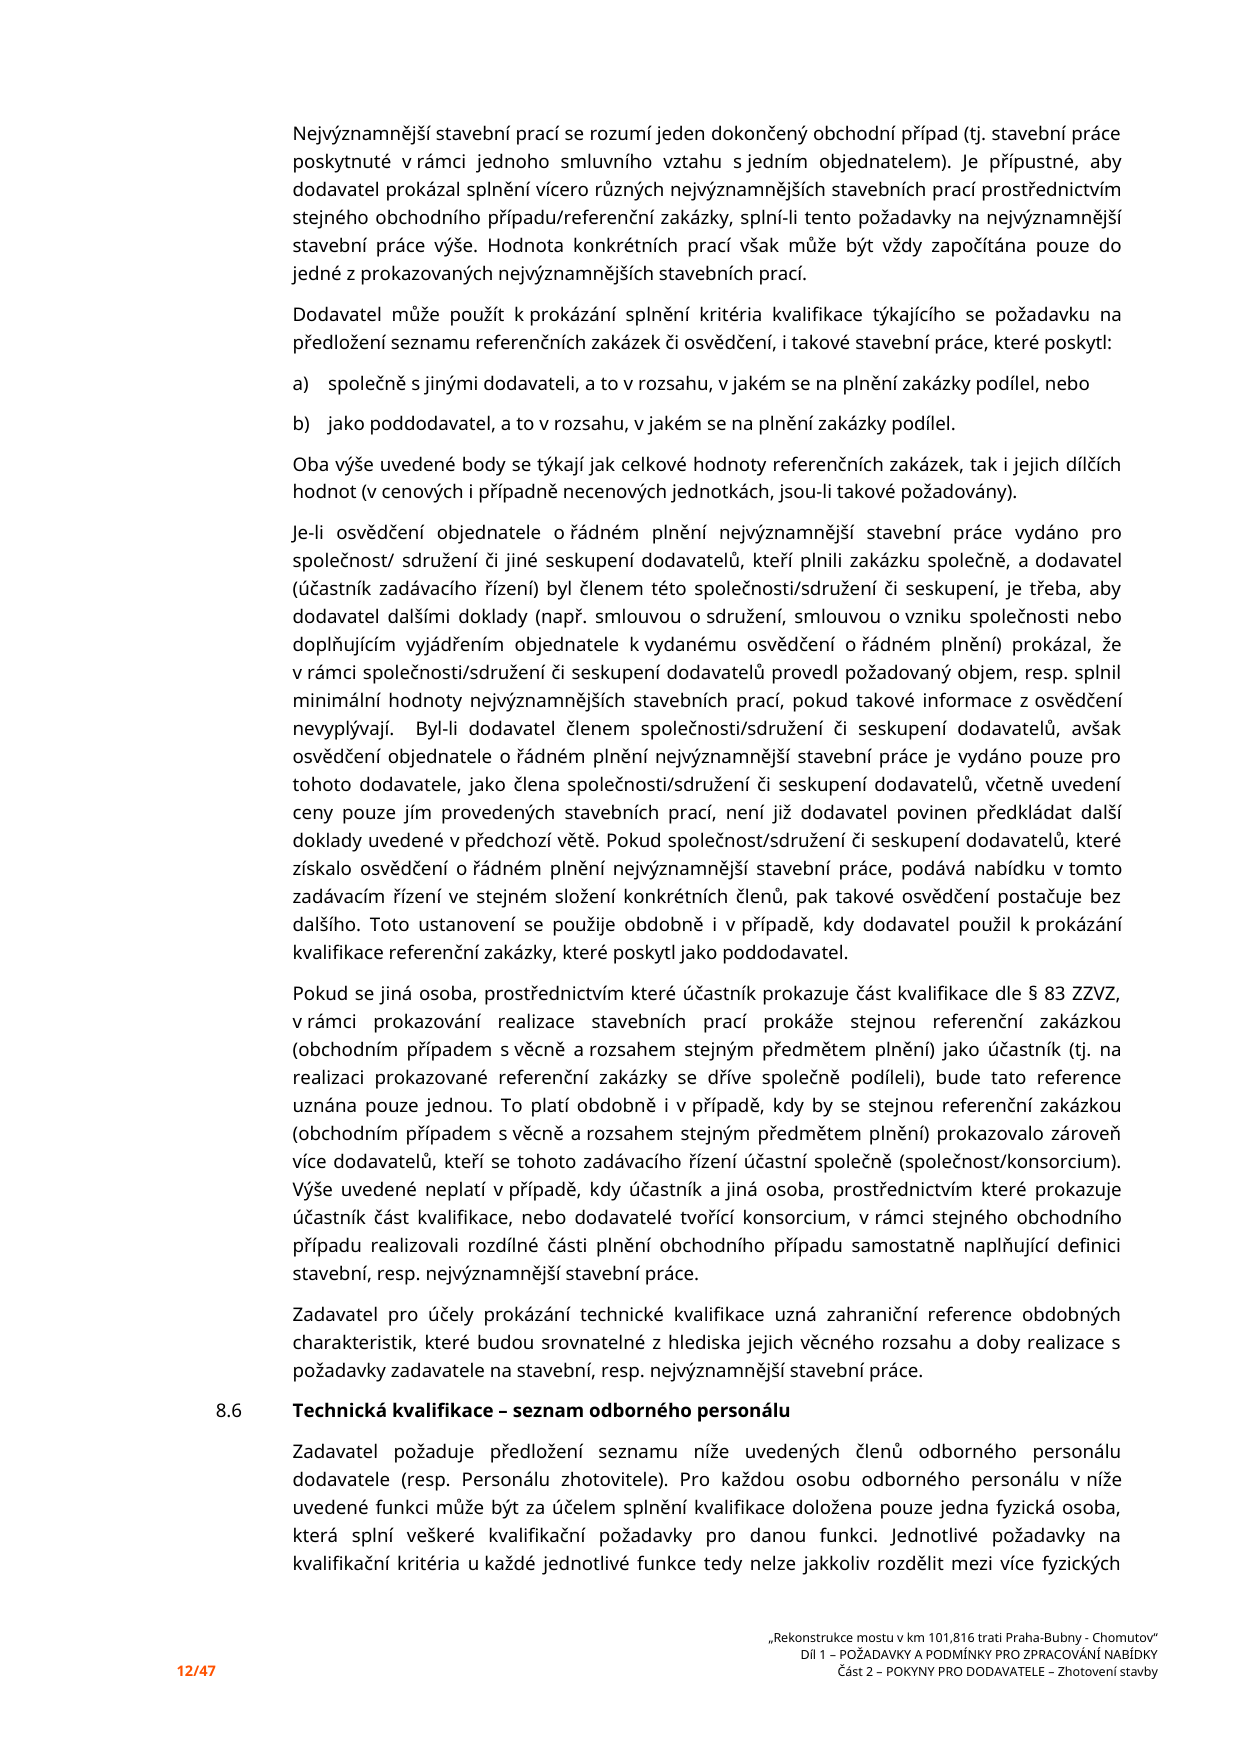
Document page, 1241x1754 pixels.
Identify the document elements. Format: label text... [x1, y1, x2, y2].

text Technická kvalifikace – seznam odborného personálu [216, 1397, 1122, 1423]
text jako poddodavatel, a to v rozsahu, v jakém se na plnění zakázky podílel. [292, 410, 1122, 436]
text Oba výše uvedené body se týkají jak celkové hodnoty referenčních zakázek, tak i jejich dílčích hodnot (v cenových i případně necenových jednotkách, jsou-li takové požadovány). [292, 451, 1122, 504]
text Dodavatel může použít k prokázání splnění kritéria kvalifikace týkajícího se požadavku na předložení seznamu referenčních zakázek či osvědčení, i takové stavební práce, které poskytl: [292, 301, 1122, 355]
text Zadavatel pro účely prokázání technické kvalifikace uzná zahraniční reference obdobných charakteristik, které budou srovnatelné z hlediska jejich věcného rozsahu a doby realizace s požadavky zadavatele na stavební, resp. nejvýznamnější stavební práce. [292, 1301, 1122, 1382]
text Je-li osvědčení objednatele o řádném plnění nejvýznamnější stavební práce vydáno pro společnost/ sdružení či jiné seskupení dodavatelů, kteří plnili zakázku společně, a dodavatel (účastník zadávacího řízení) byl členem této společnosti/sdružení či seskupení, je třeba, aby dodavatel dalšími doklady (např. smlouvou o sdružení, smlouvou o vzniku společnosti nebo doplňujícím vyjádřením objednatele k vydanému osvědčení o řádném plnění) prokázal, že v rámci společnosti/sdružení či seskupení dodavatelů provedl požadovaný objem, resp. splnil minimální hodnoty nejvýznamnějších stavebních prací, pokud takové informace z osvědčení nevyplývají. Byl-li dodavatel členem společnosti/sdružení či seskupení dodavatelů, avšak osvědčení objednatele o řádném plnění nejvýznamnější stavební práce je vydáno pouze pro tohoto dodavatele, jako člena společnosti/sdružení či seskupení dodavatelů, včetně uvedení ceny pouze jím provedených stavebních prací, není již dodavatel povinen předkládat další doklady uvedené v předchozí větě. Pokud společnost/sdružení či seskupení dodavatelů, které získalo osvědčení o řádném plnění nejvýznamnější stavební práce, podává nabídku v tomto zadávacím řízení ve stejném složení konkrétních členů, pak takové osvědčení postačuje bez dalšího. Toto ustanovení se použije obdobně i v případě, kdy dodavatel použil k prokázání kvalifikace referenční zakázky, které poskytl jako poddodavatel. [292, 519, 1122, 965]
text Pokud se jiná osoba, prostřednictvím které účastník prokazuje část kvalifikace dle § 83 ZZVZ, v rámci prokazování realizace stavebních prací prokáže stejnou referenční zakázkou (obchodním případem s věcně a rozsahem stejným předmětem plnění) jako účastník (tj. na realizaci prokazované referenční zakázky se dříve společně podíleli), bude tato reference uznána pouze jednou. To platí obdobně i v případě, kdy by se stejnou referenční zakázkou (obchodním případem s věcně a rozsahem stejným předmětem plnění) prokazovalo zároveň více dodavatelů, kteří se tohoto zadávacího řízení účastní společně (společnost/konsorcium). Výše uvedené neplatí v případě, kdy účastník a jiná osoba, prostřednictvím které prokazuje účastník část kvalifikace, nebo dodavatelé tvořící konsorcium, v rámci stejného obchodního případu realizovali rozdílné části plnění obchodního případu samostatně naplňující definici stavební, resp. nejvýznamnější stavební práce. [292, 980, 1122, 1286]
list společně s jinými dodavateli, a to v rozsahu, v jakém se na plnění zakázky podílel, nebo [292, 370, 1122, 395]
text Nejvýznamnější stavební prací se rozumí jeden dokončený obchodní případ (tj. stavební práce poskytnuté v rámci jednoho smluvního vztahu s jedním objednatelem). Je přípustné, aby dodavatel prokázal splnění vícero různých nejvýznamnějších stavebních prací prostřednictvím stejného obchodního případu/referenční zakázky, splní-li tento požadavky na nejvýznamnější stavební práce výše. Hodnota konkrétních prací však může být vždy započítána pouze do jedné z prokazovaných nejvýznamnějších stavebních prací. [292, 121, 1122, 286]
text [292, 1438, 1122, 1576]
